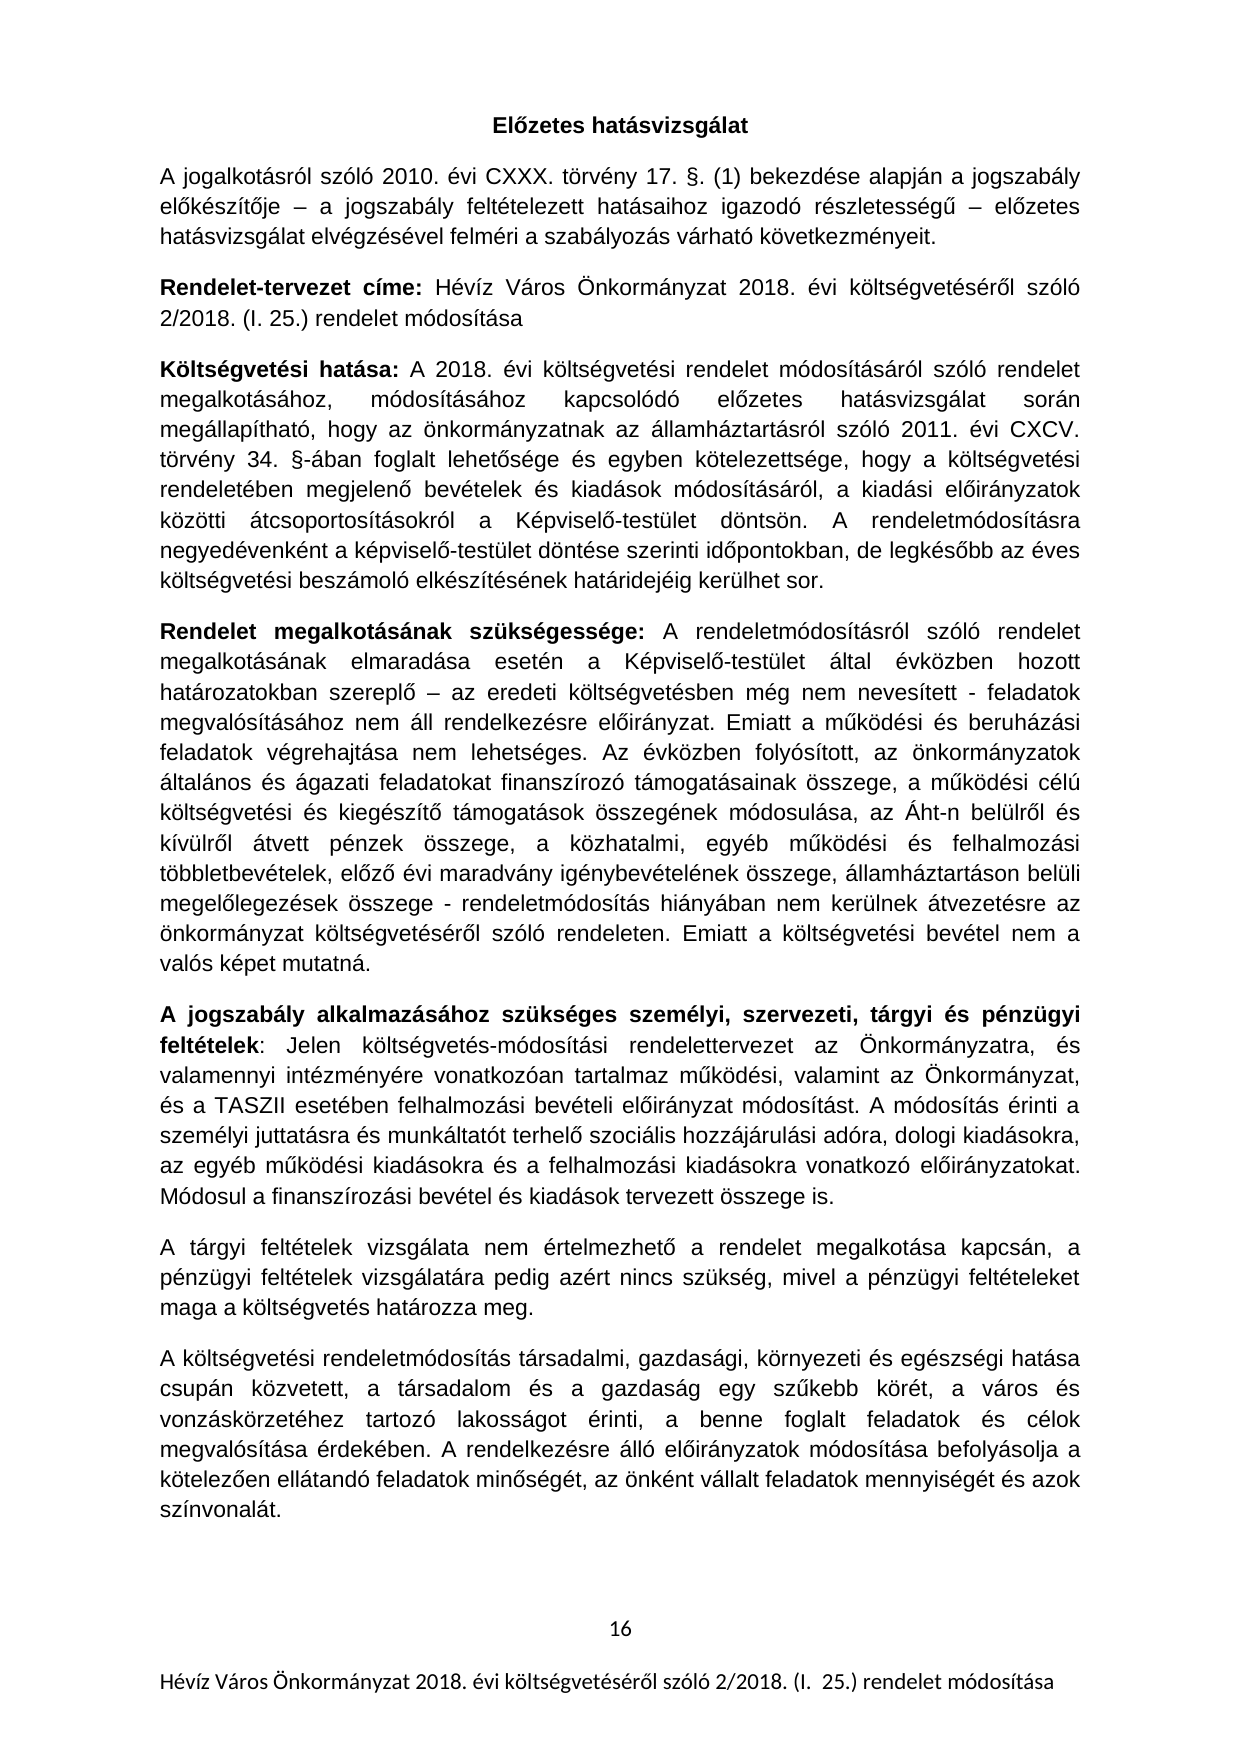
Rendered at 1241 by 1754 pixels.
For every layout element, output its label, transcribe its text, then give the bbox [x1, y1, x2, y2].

text Előzetes hatásvizsgálat [159, 112, 1081, 138]
text A tárgyi feltételek vizsgálata nem értelmezhető a rendelet megalkotása kapcsán, a pénzügyi feltételek vizsgálatára pedig azért nincs szükség, mivel a pénzügyi feltételeket maga a költségvetés határozza meg. [159, 1234, 1081, 1320]
text A jogszabály alkalmazásához szükséges személyi, szervezeti, tárgyi és pénzügyi feltételek: Jelen költségvetés-módosítási rendelettervezet az Önkormányzatra, és valamennyi intézményére vonatkozóan tartalmaz működési, valamint az Önkormányzat, és a TASZII esetében felhalmozási bevételi előirányzat módosítást. A módosítás érinti a személyi juttatásra és munkáltatót terhelő szociális hozzájárulási adóra, dologi kiadásokra, az egyéb működési kiadásokra és a felhalmozási kiadásokra vonatkozó előirányzatokat. Módosul a finanszírozási bevétel és kiadások tervezett összege is. [159, 1001, 1081, 1209]
text A jogalkotásról szóló 2010. évi CXXX. törvény 17. §. (1) bekezdése alapján a jogszabály előkészítője – a jogszabály feltételezett hatásaihoz igazodó részletességű – előzetes hatásvizsgálat elvégzésével felméri a szabályozás várható következményeit. [159, 163, 1081, 249]
text Rendelet-tervezet címe: Hévíz Város Önkormányzat 2018. évi költségvetéséről szóló 2/2018. (I. 25.) rendelet módosítása [159, 274, 1081, 331]
text Költségvetési hatása: A 2018. évi költségvetési rendelet módosításáról szóló rendelet megalkotásához, módosításához kapcsolódó előzetes hatásvizsgálat során megállapítható, hogy az önkormányzatnak az államháztartásról szóló 2011. évi CXCV. törvény 34. §-ában foglalt lehetősége és egyben kötelezettsége, hogy a költségvetési rendeletében megjelenő bevételek és kiadások módosításáról, a kiadási előirányzatok közötti átcsoportosításokról a Képviselő-testület döntsön. A rendeletmódosításra negyedévenként a képviselő-testület döntése szerinti időpontokban, de legkésőbb az éves költségvetési beszámoló elkészítésének határidejéig kerülhet sor. [159, 356, 1081, 593]
text Rendelet megalkotásának szükségessége: A rendeletmódosításról szóló rendelet megalkotásának elmaradása esetén a Képviselő-testület által évközben hozott határozatokban szereplő – az eredeti költségvetésben még nem nevesített - feladatok megvalósításához nem áll rendelkezésre előirányzat. Emiatt a működési és beruházási feladatok végrehajtása nem lehetséges. Az évközben folyósított, az önkormányzatok általános és ágazati feladatokat finanszírozó támogatásainak összege, a működési célú költségvetési és kiegészítő támogatások összegének módosulása, az Áht-n belülről és kívülről átvett pénzek összege, a közhatalmi, egyéb működési és felhalmozási többletbevételek, előző évi maradvány igénybevételének összege, államháztartáson belüli megelőlegezések összege - rendeletmódosítás hiányában nem kerülnek átvezetésre az önkormányzat költségvetéséről szóló rendeleten. Emiatt a költségvetési bevétel nem a valós képet mutatná. [159, 618, 1081, 977]
text A költségvetési rendeletmódosítás társadalmi, gazdasági, környezeti és egészségi hatása csupán közvetett, a társadalom és a gazdaság egy szűkebb körét, a város és vonzáskörzetéhez tartozó lakosságot érinti, a benne foglalt feladatok és célok megvalósítása érdekében. A rendelkezésre álló előirányzatok módosítása befolyásolja a kötelezően ellátandó feladatok minőségét, az önként vállalt feladatok mennyiségét és azok színvonalát. [159, 1345, 1081, 1522]
